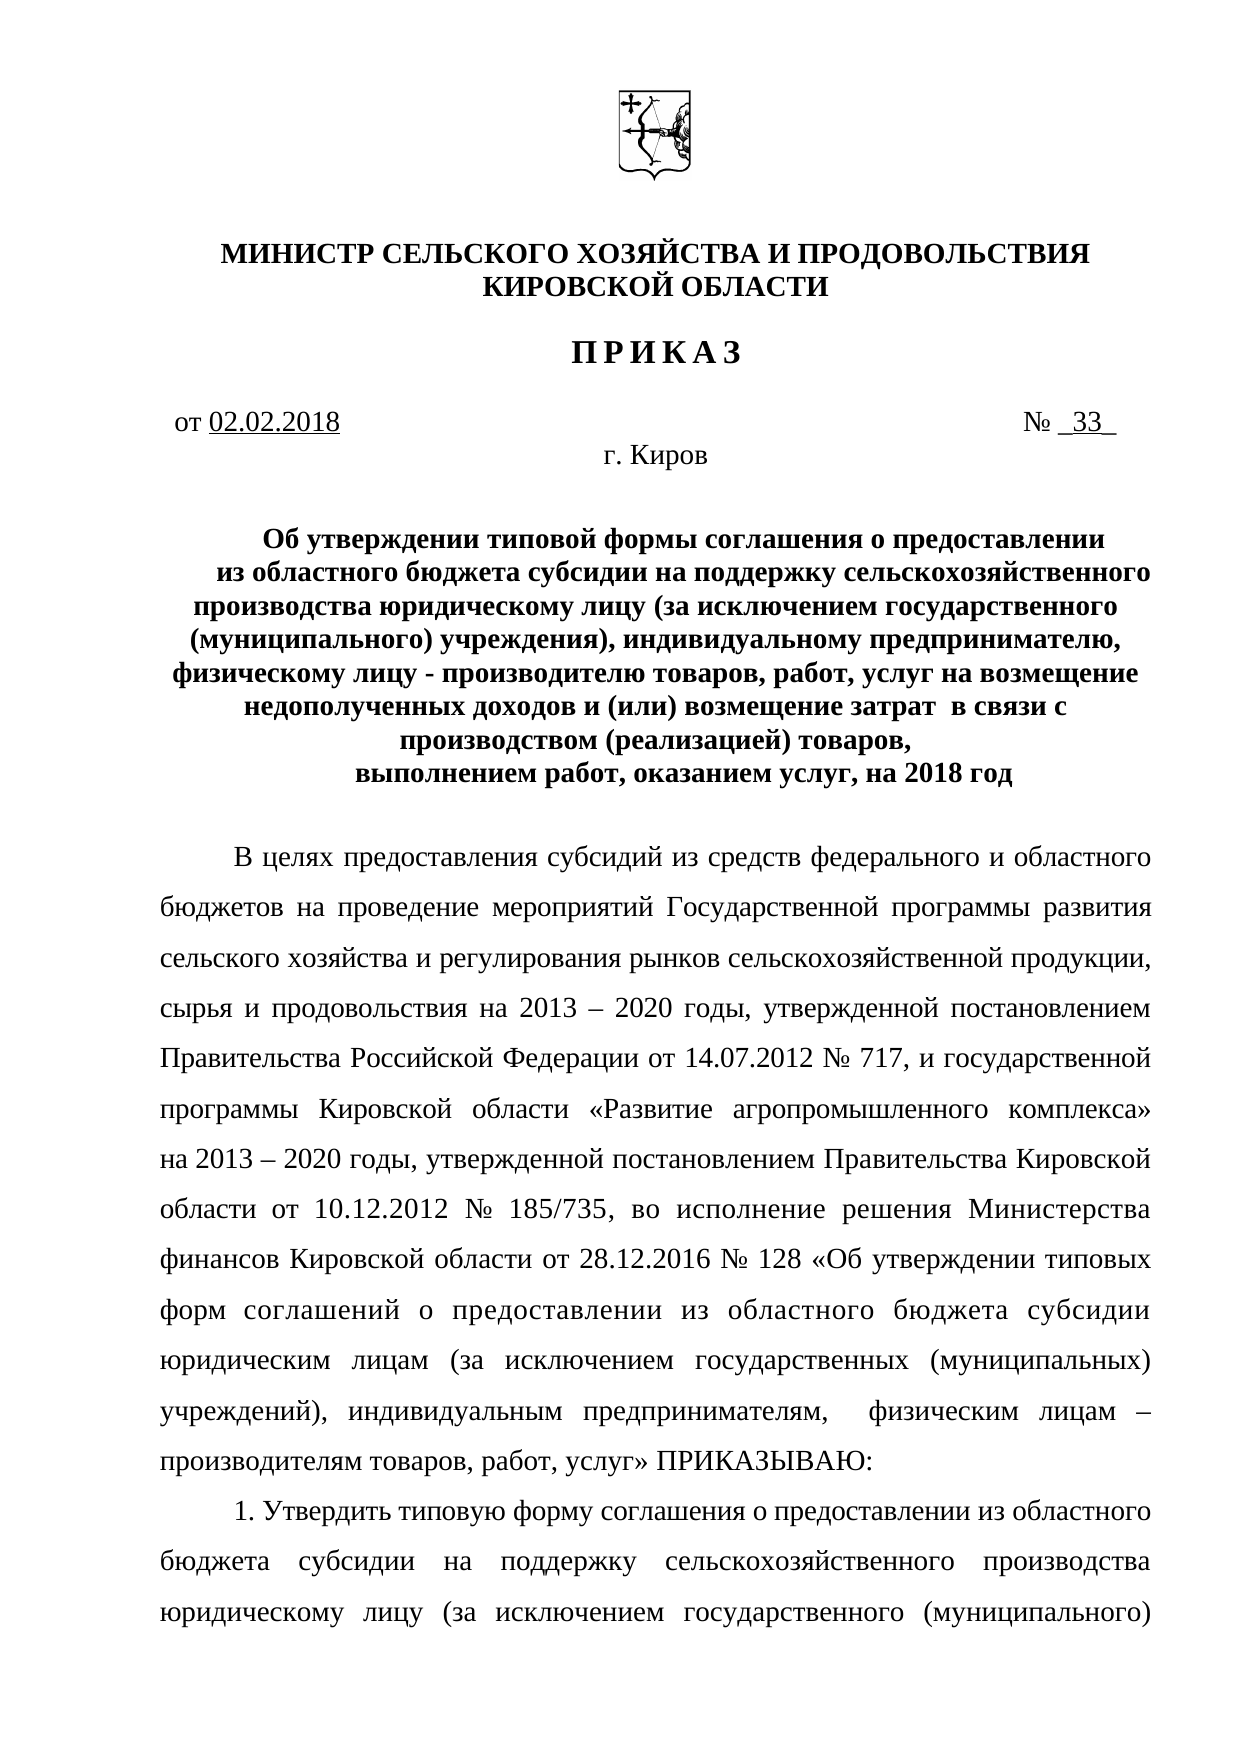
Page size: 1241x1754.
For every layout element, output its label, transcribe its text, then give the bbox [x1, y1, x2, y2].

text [159, 1493, 1152, 1627]
text выполнением работ, оказанием услуг, на 2018 год [159, 756, 1152, 789]
text из областного бюджета субсидии на поддержку сельскохозяйственного производства юридическому лицу (за исключением государственного (муниципального) учреждения), индивидуальному предпринимателю, физическому лицу - производителю товаров, работ, услуг на возмещение недополученных доходов и (или) возмещение затрат в связи с производством (реализацией) товаров, [159, 554, 1152, 756]
text МИНИСТр СЕЛЬСКОГО ХОЗЯЙСТВА И ПРОДОВОЛЬСТВИЯ [159, 236, 1152, 269]
text В целях предоставления субсидий из средств федерального и областного бюджетов на проведение мероприятий Государственной программы развития сельского хозяйства и регулирования рынков сельскохозяйственной продукции, сырья и продовольствия на 2013 – 2020 годы, утвержденной постановлением Правительства Российской Федерации от 14.07.2012 № 717, и государственной программы Кировской области «Развитие агропромышленного комплекса» на 2013 – 2020 годы, утвержденной постановлением Правительства Кировской области от 10.12.2012 № 185/735, во исполнение решения Министерства финансов Кировской области от 28.12.2016 № 128 «Об утверждении типовых форм соглашений о предоставлении из областного бюджета субсидии юридическим лицам (за исключением государственных (муниципальных) учреждений), индивидуальным предпринимателям, физическим лицам – производителям товаров, работ, услуг» ПРИКАЗЫВАЮ: [159, 839, 1152, 1476]
text от 02.02.2018 № _33_ [159, 404, 1152, 437]
text КИРОВСКОЙ ОБЛАСТИ [159, 269, 1152, 303]
text ПРИКАЗ [159, 332, 1152, 370]
picture [618, 88, 693, 181]
text Об утверждении типовой формы соглашения о предоставлении [159, 521, 1152, 554]
text г. Киров [159, 437, 1152, 471]
